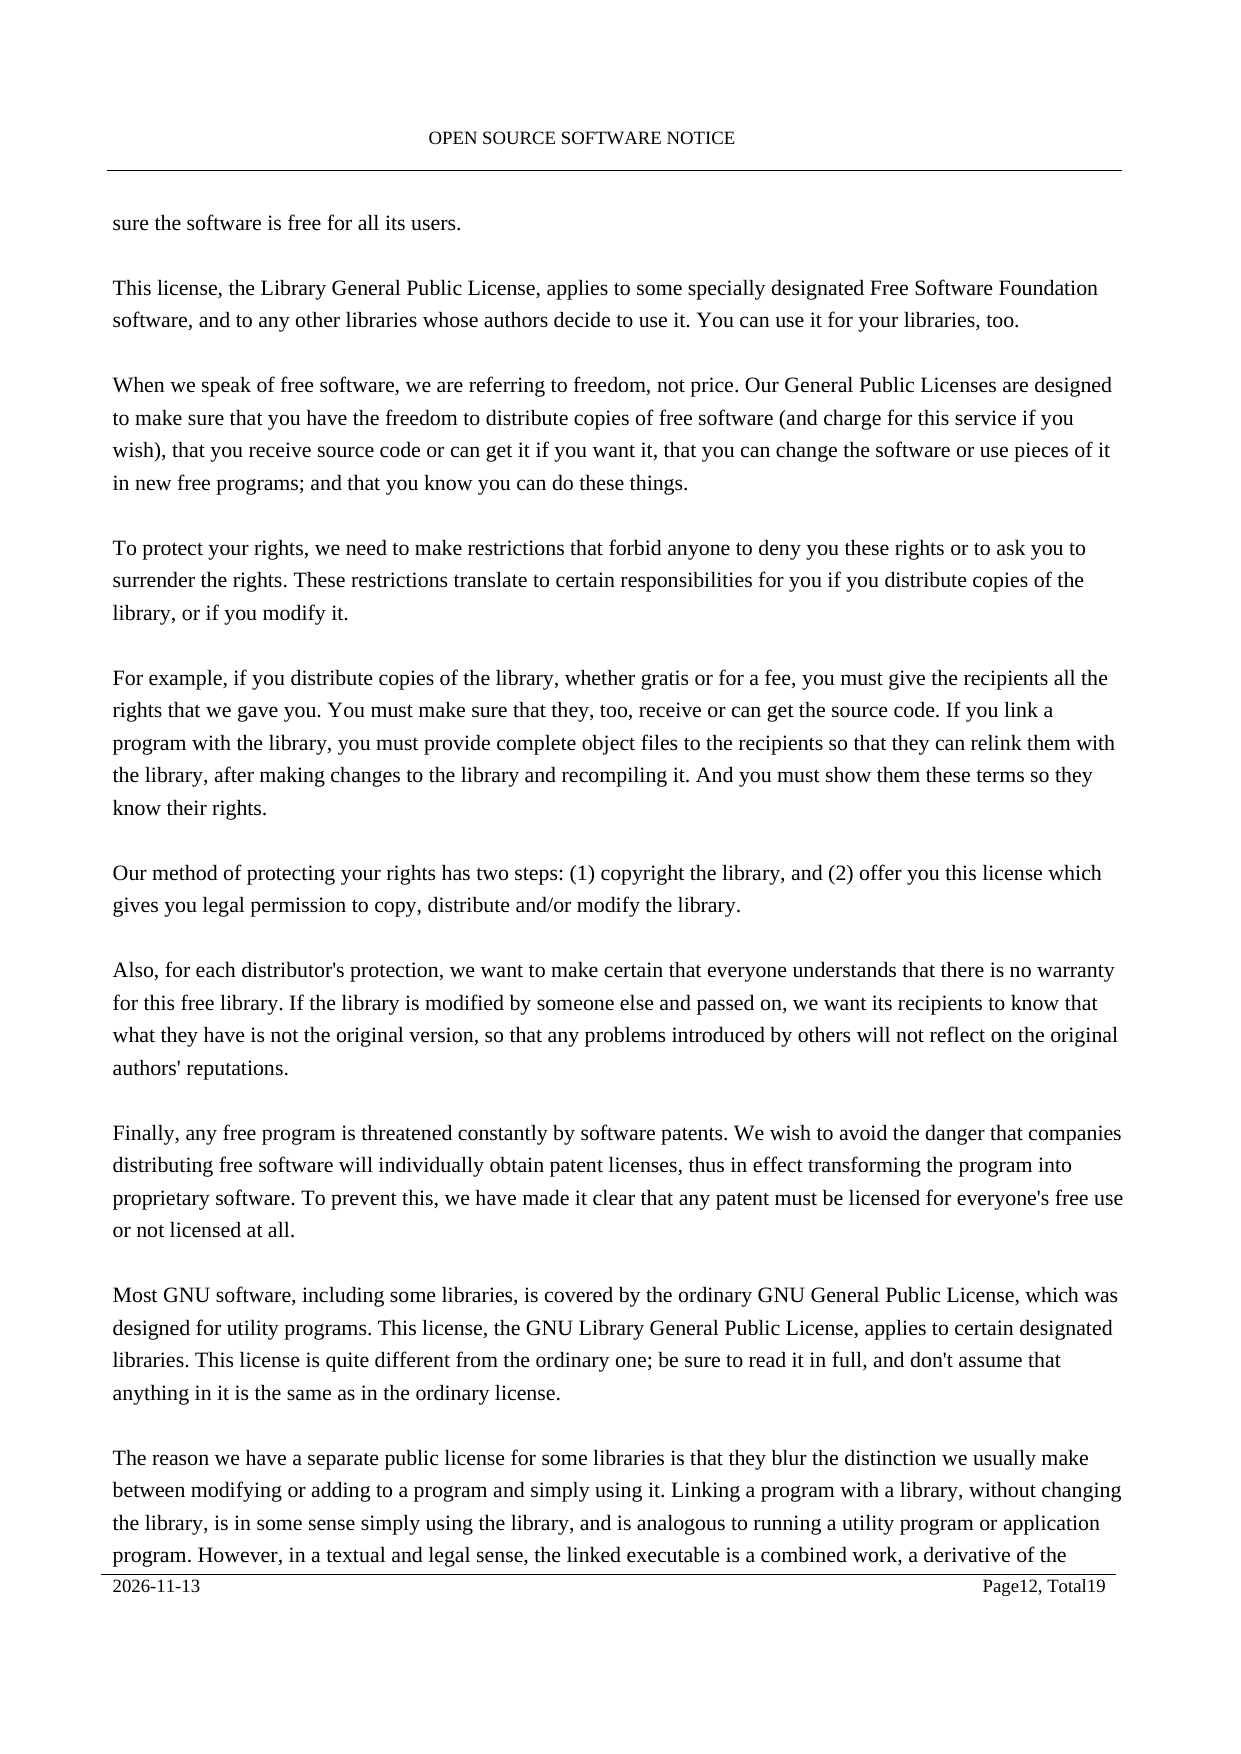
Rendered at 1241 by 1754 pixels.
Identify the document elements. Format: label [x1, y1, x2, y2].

text [112, 206, 1128, 1571]
